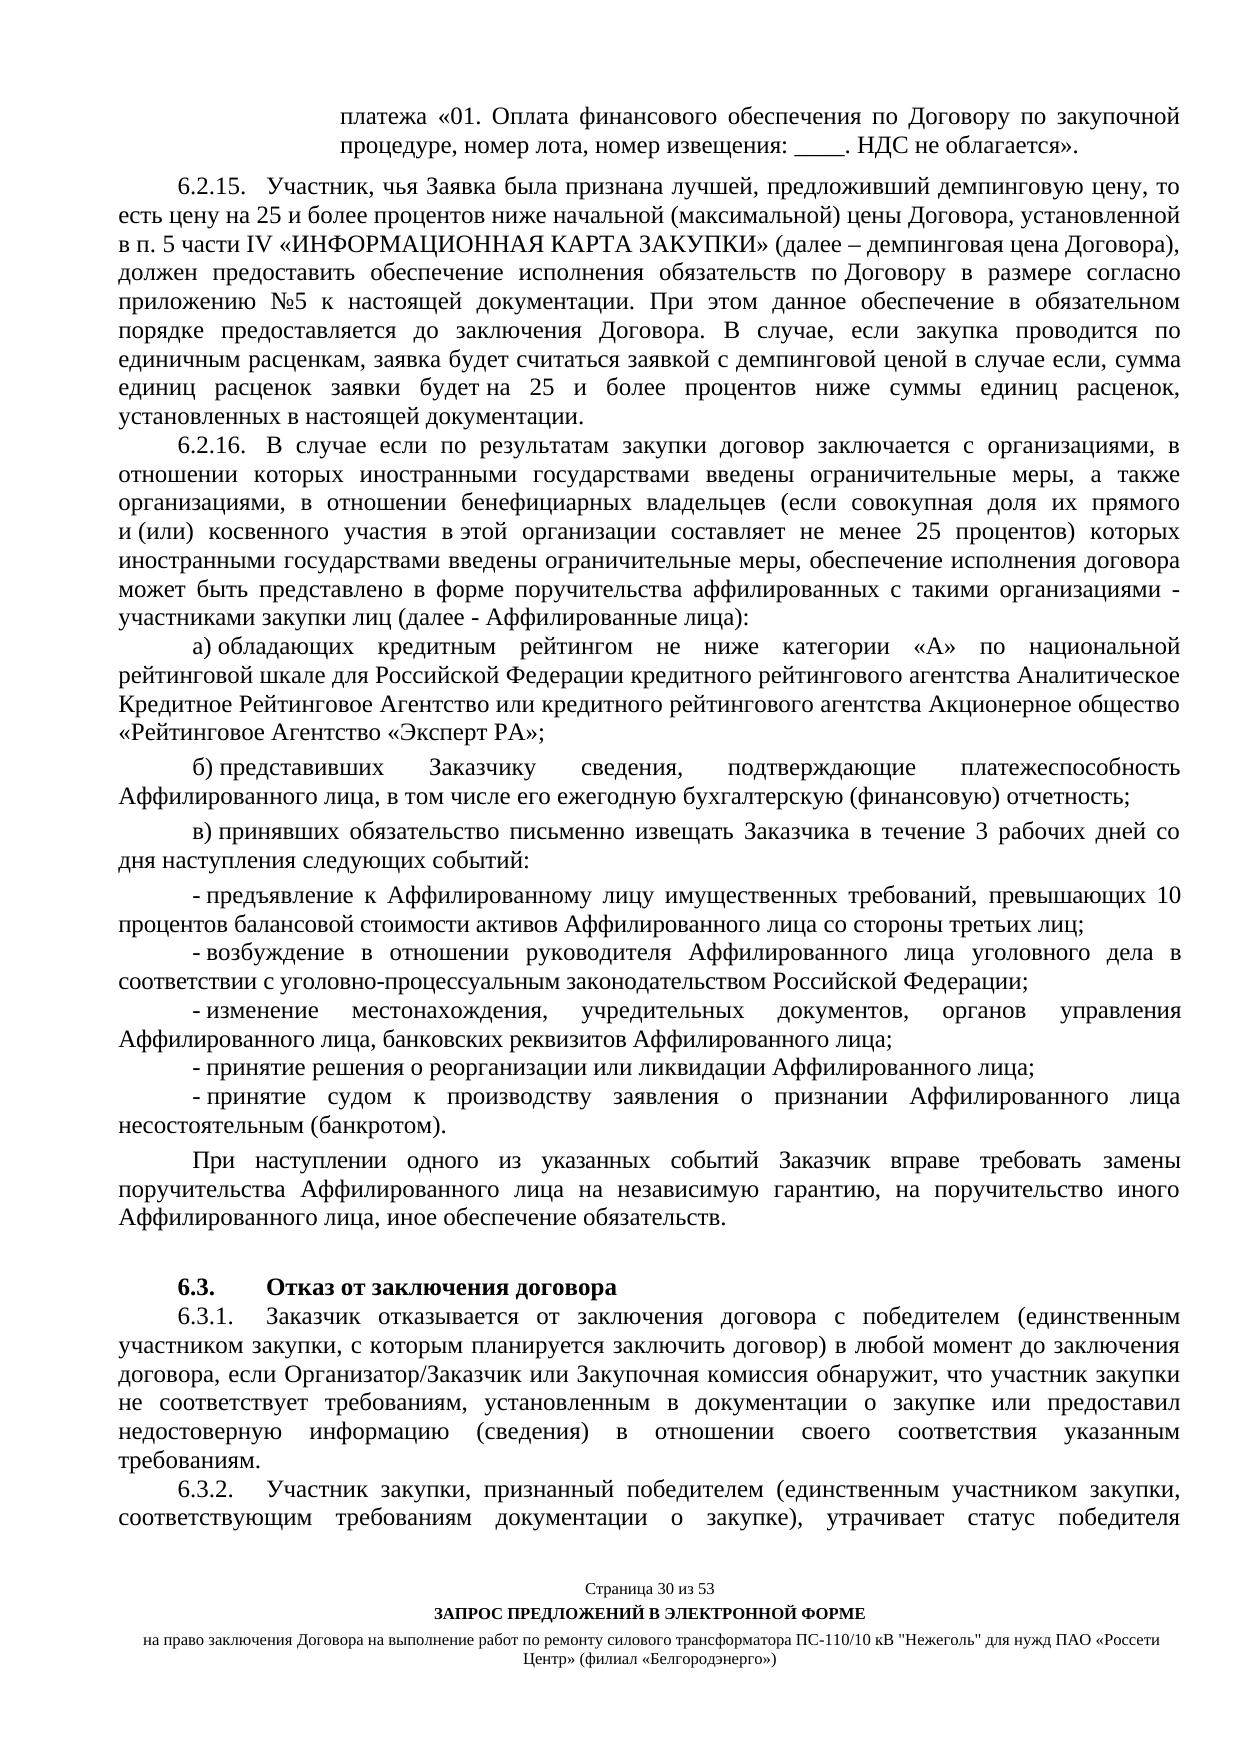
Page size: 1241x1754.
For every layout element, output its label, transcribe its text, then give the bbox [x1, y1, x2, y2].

subtitle Отказ от заключения договора [118, 1272, 1181, 1301]
text При наступлении одного из указанных событий Заказчик вправе требовать замены поручительства Аффилированного лица на независимую гарантию, на поручительство иного Аффилированного лица, иное обеспечение обязательств. [118, 1145, 1181, 1231]
list изменение местонахождения, учредительных документов, органов управления Аффилированного лица, банковских реквизитов Аффилированного лица; [118, 995, 1181, 1052]
subtitle Заказчик отказывается от заключения договора с победителем (единственным участником закупки, с которым планируется заключить договор) в любой момент до заключения договора, если Организатор/Заказчик или Закупочная комиссия обнаружит, что участник закупки не соответствует требованиям, установленным в документации о закупке или предоставил недостоверную информацию (сведения) в отношении своего соответствия указанным требованиям. [118, 1301, 1181, 1474]
text в) принявших обязательство письменно извещать Заказчика в течение 3 рабочих дней со дня наступления следующих событий: [118, 816, 1181, 874]
subtitle Участник, чья Заявка была признана лучшей, предложивший демпинговую цену, то есть цену на 25 и более процентов ниже начальной (максимальной) цены Договора, установленной в п. 5 части IV «ИНФОРМАЦИОННАЯ КАРТА ЗАКУПКИ» (далее – демпинговая цена Договора), должен предоставить обеспечение исполнения обязательств по Договору в размере согласно приложению №5 к настоящей документации. При этом данное обеспечение в обязательном порядке предоставляется до заключения Договора. В случае, если закупка проводится по единичным расценкам, заявка будет считаться заявкой с демпинговой ценой в случае если, сумма единиц расценок заявки будет на 25 и более процентов ниже суммы единиц расценок, установленных в настоящей документации. [118, 171, 1181, 430]
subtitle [118, 1474, 1181, 1531]
text б) представивших Заказчику сведения, подтверждающие платежеспособность Аффилированного лица, в том числе его ежегодную бухгалтерскую (финансовую) отчетность; [118, 752, 1181, 810]
list предъявление к Аффилированному лицу имущественных требований, превышающих 10 процентов балансовой стоимости активов Аффилированного лица со стороны третьих лиц; [118, 880, 1181, 937]
list возбуждение в отношении руководителя Аффилированного лица уголовного дела в соответствии с уголовно-процессуальным законодательством Российской Федерации; [118, 937, 1181, 995]
text а) обладающих кредитным рейтингом не ниже категории «А» по национальной рейтинговой шкале для Российской Федерации кредитного рейтингового агентства Аналитическое Кредитное Рейтинговое Агентство или кредитного рейтингового агентства Акционерное общество «Рейтинговое Агентство «Эксперт РА»; [118, 631, 1181, 746]
list принятие решения о реорганизации или ликвидации Аффилированного лица; [118, 1052, 1181, 1081]
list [266, 101, 1181, 159]
text - принятие судом к производству заявления о признании Аффилированного лица несостоятельным (банкротом). [118, 1081, 1181, 1139]
subtitle В случае если по результатам закупки договор заключается с организациями, в отношении которых иностранными государствами введены ограничительные меры, а также организациями, в отношении бенефициарных владельцев (если совокупная доля их прямого и (или) косвенного участия в этой организации составляет не менее 25 процентов) которых иностранными государствами введены ограничительные меры, обеспечение исполнения договора может быть представлено в форме поручительства аффилированных с такими организациями - участниками закупки лиц (далее - Аффилированные лица): [118, 430, 1181, 631]
